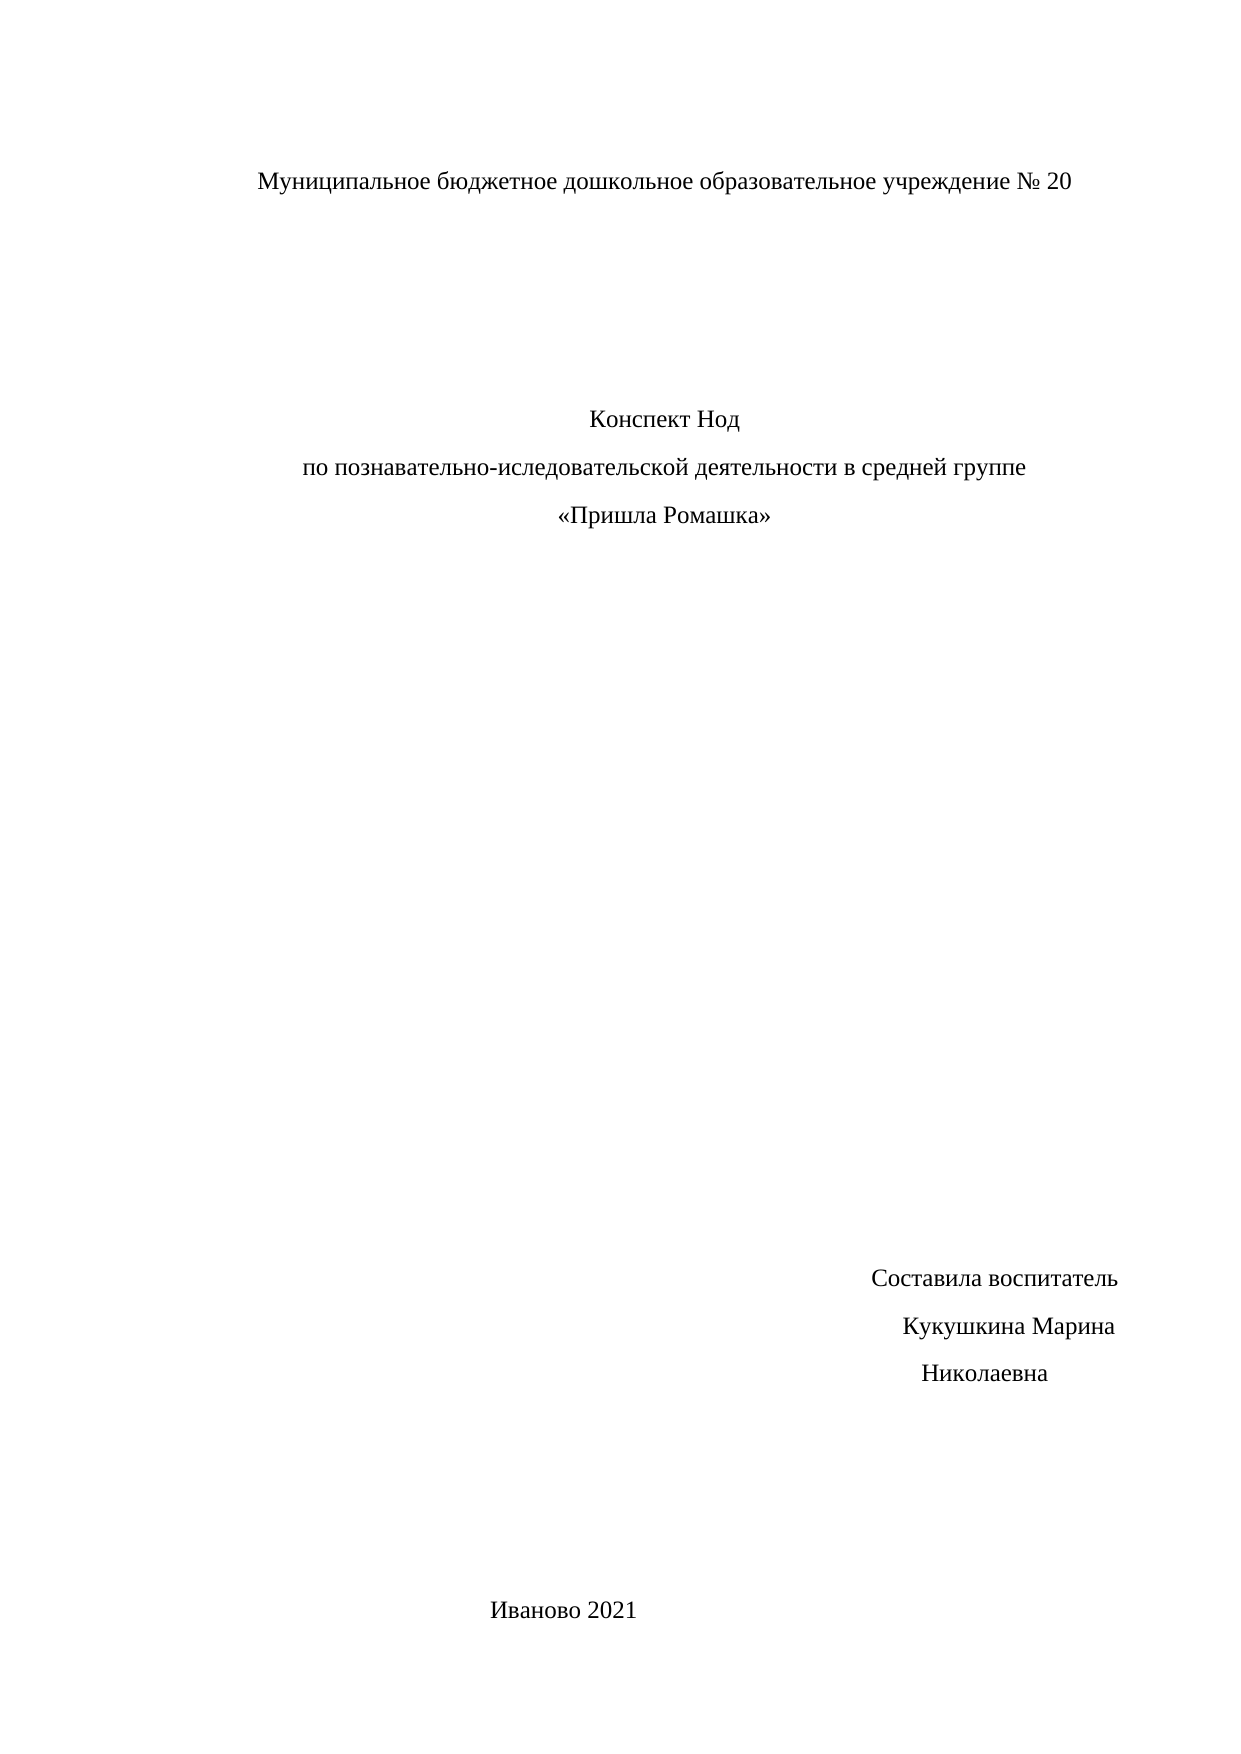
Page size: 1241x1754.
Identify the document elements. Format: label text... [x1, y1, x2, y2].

text «Пришла Ромашка» [177, 500, 1152, 528]
text по познавательно-иследовательской деятельности в средней группе [177, 452, 1152, 481]
text Николаевна [177, 1358, 1152, 1387]
text Конспект Нод [177, 404, 1152, 433]
text Кукушкина Марина [177, 1311, 1152, 1339]
text Муниципальное бюджетное дошкольное образовательное учреждение № 20 [177, 166, 1152, 194]
text Иваново 2021 [177, 1595, 1152, 1624]
text Составила воспитатель [177, 1263, 1152, 1292]
